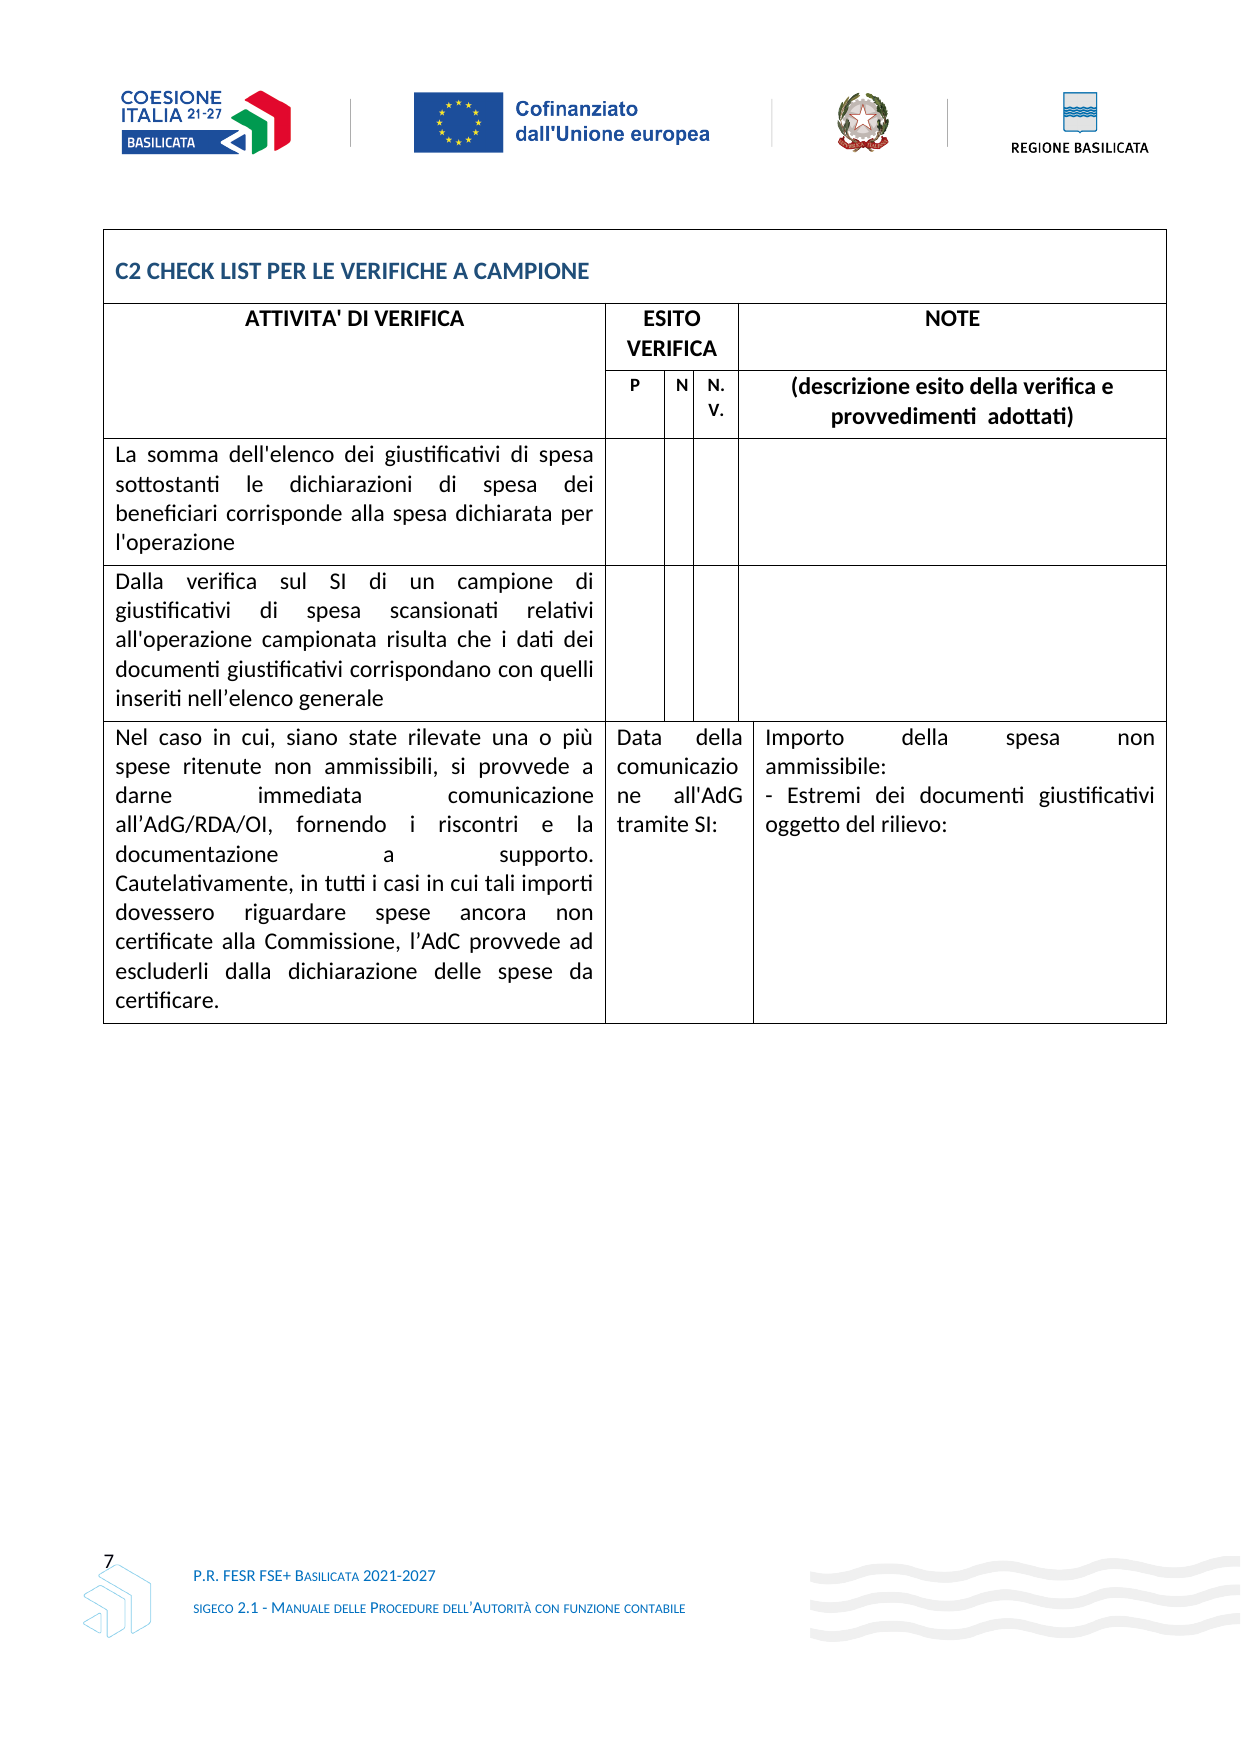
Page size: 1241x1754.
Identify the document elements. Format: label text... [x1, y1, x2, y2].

table_cell [739, 439, 1166, 565]
table_cell Dalla verifica sul SI di un campione di giustificativi di spesa scansionati relativi all'operazione campionata risulta che i dati dei documenti giustificativi corrispondano con quelli inseriti nell’elenco generale [104, 566, 605, 721]
picture [11, 28, 1235, 199]
table_cell [665, 439, 693, 565]
table_cell La somma dell'elenco dei giustificativi di spesa sottostanti le dichiarazioni di spesa dei beneficiari corrisponde alla spesa dichiarata per l'operazione [104, 439, 605, 565]
table_cell Data della comunicazione all'AdG tramite SI: [606, 722, 753, 1023]
table_cell [694, 566, 738, 721]
table_cell N [665, 371, 693, 438]
table_cell NOTE [739, 304, 1166, 370]
table_cell P [606, 371, 664, 438]
table_cell [606, 439, 664, 565]
table_cell N. V. [694, 371, 738, 438]
table_cell [694, 439, 738, 565]
table_cell [739, 566, 1166, 721]
table_cell (descrizione esito della verifica e provvedimenti adottati) [739, 371, 1166, 438]
table_header C2 CHECK LIST PER LE VERIFICHE A CAMPIONE [104, 230, 1166, 302]
table_cell ESITO VERIFICA [606, 304, 738, 370]
table_cell Importo della spesa non ammissibile: - Estremi dei documenti giustificativi oggetto del rilievo: [754, 722, 1166, 1023]
picture [19, 1556, 1241, 1647]
table_cell ATTIVITA' DI VERIFICA [104, 304, 605, 438]
table_cell [665, 566, 693, 721]
table_cell Nel caso in cui, siano state rilevate una o più spese ritenute non ammissibili, si provvede a darne immediata comunicazione all’AdG/RDA/OI, fornendo i riscontri e la documentazione a supporto. Cautelativamente, in tutti i casi in cui tali importi dovessero riguardare spese ancora non certificate alla Commissione, l’AdC provvede ad escluderli dalla dichiarazione delle spese da certificare. [104, 722, 605, 1023]
table_cell [606, 566, 664, 721]
